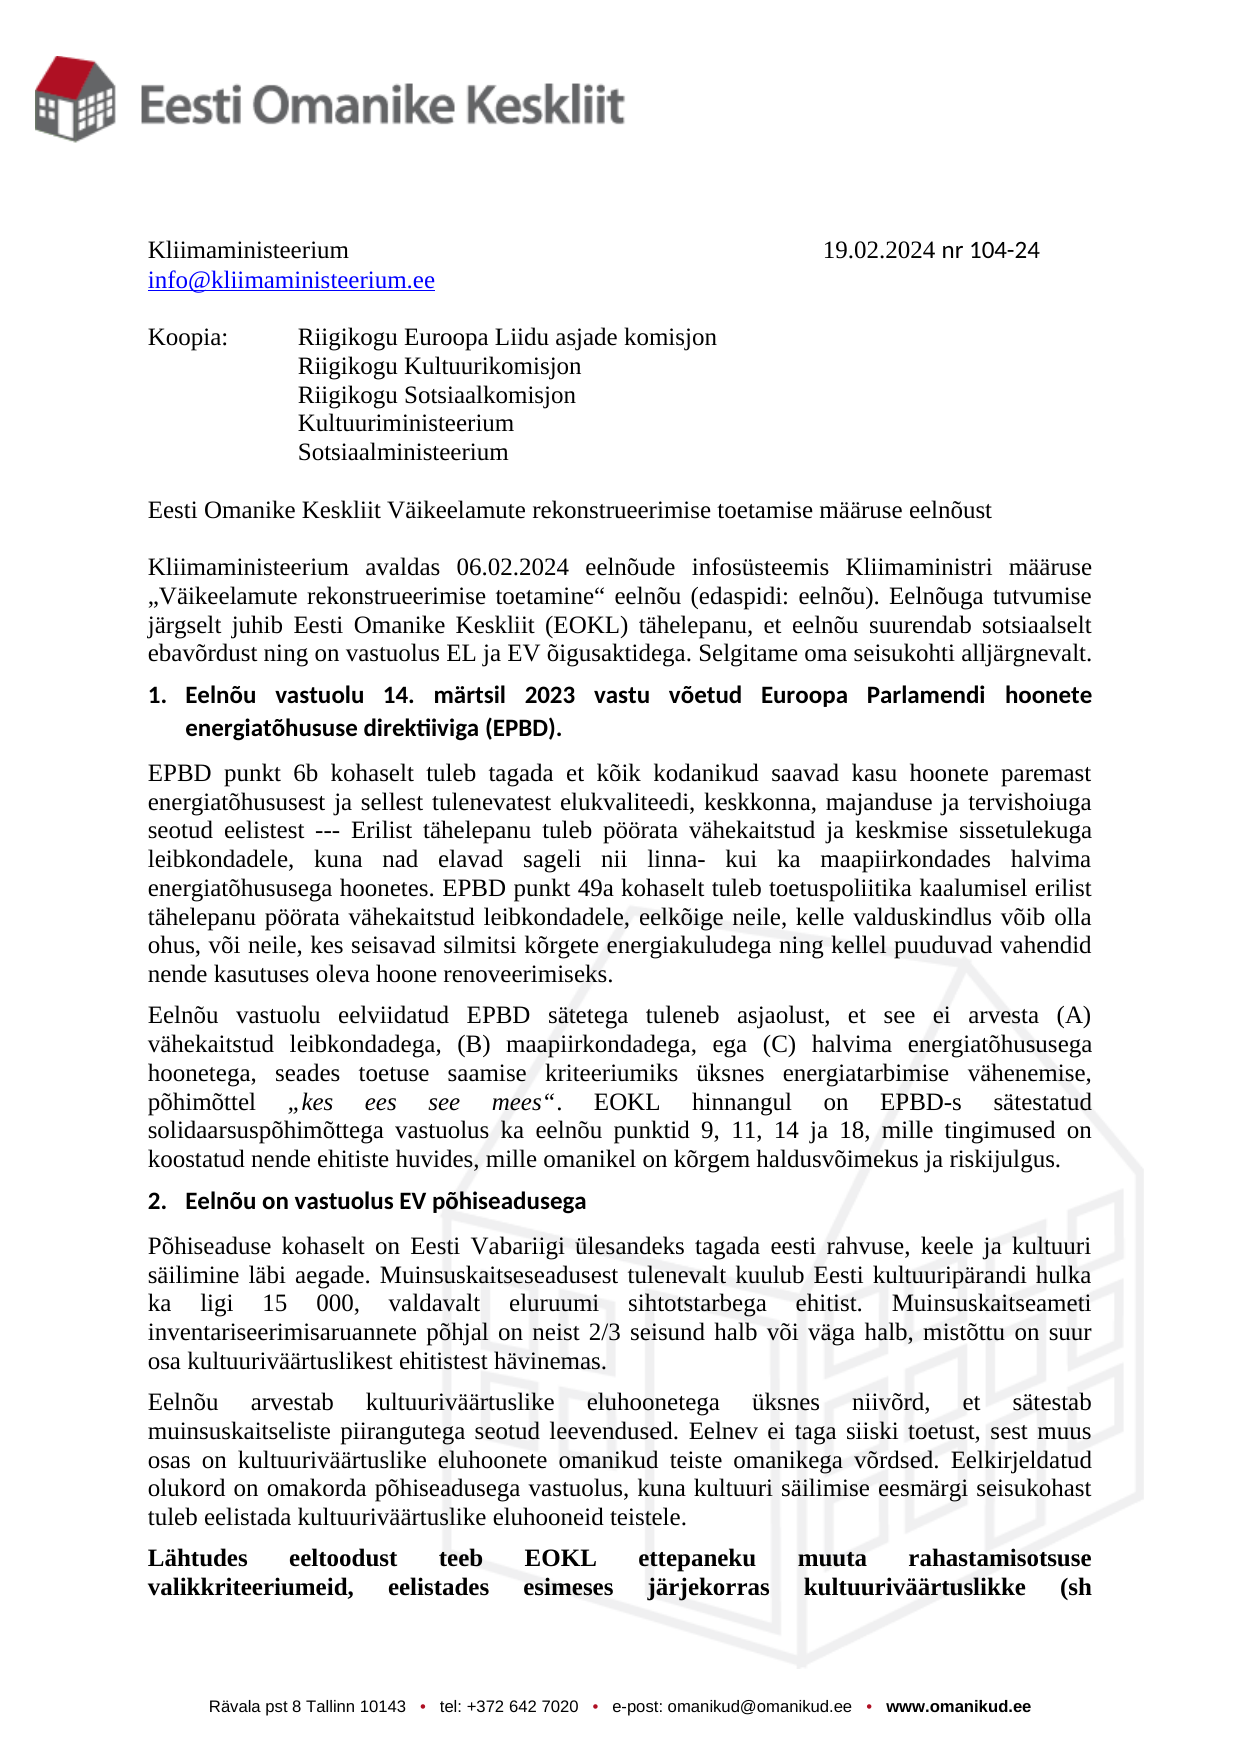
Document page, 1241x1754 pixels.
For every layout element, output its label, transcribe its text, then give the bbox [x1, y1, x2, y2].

text EPBD punkt 6b kohaselt tuleb tagada et kõik kodanikud saavad kasu hoonete paremast energiatõhususest ja sellest tulenevatest elukvaliteedi, keskkonna, majanduse ja tervishoiuga seotud eelistest --- Erilist tähelepanu tuleb pöörata vähekaitstud ja keskmise sissetulekuga leibkondadele, kuna nad elavad sageli nii linna- kui ka maapiirkondades halvima energiatõhususega hoonetes. EPBD punkt 49a kohaselt tuleb toetuspoliitika kaalumisel erilist tähelepanu pöörata vähekaitstud leibkondadele, eelkõige neile, kelle valduskindlus võib olla ohus, või neile, kes seisavad silmitsi kõrgete energiakuludega ning kellel puuduvad vahendid nende kasutuses oleva hoone renoveerimiseks. [148, 758, 1093, 988]
text Sotsiaalministeerium [223, 437, 1093, 466]
text Eelnõu arvestab kultuuriväärtuslike eluhoonetega üksnes niivõrd, et sätestab muinsuskaitseliste piirangutega seotud leevendused. Eelnev ei taga siiski toetust, sest muus osas on kultuuriväärtuslike eluhoonete omanikud teiste omanikega võrdsed. Eelkirjeldatud olukord on omakorda põhiseadusega vastuolus, kuna kultuuri säilimise eesmärgi seisukohast tuleb eelistada kultuuriväärtuslike eluhooneid teistele. [148, 1387, 1093, 1531]
text Koopia: Riigikogu Euroopa Liidu asjade komisjon [148, 322, 1093, 351]
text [148, 1543, 1093, 1601]
text Eelnõu vastuolu eelviidatud EPBD sätetega tuleneb asjaolust, et see ei arvesta (A) vähekaitstud leibkondadega, (B) maapiirkondadega, ega (C) halvima energiatõhususega hoonetega, seades toetuse saamise kriteeriumiks üksnes energiatarbimise vähenemise, põhimõttel „kes ees see mees“. EOKL hinnangul on EPBD-s sätestatud solidaarsuspõhimõttega vastuolus ka eelnõu punktid 9, 11, 14 ja 18, mille tingimused on koostatud nende ehitiste huvides, mille omanikel on kõrgem haldusvõimekus ja riskijulgus. [148, 1001, 1093, 1173]
list Eelnõu on vastuolus EV põhiseadusega [148, 1186, 1093, 1216]
text info@kliimaministeerium.ee [148, 265, 1093, 293]
text Kultuuriministeerium [223, 408, 1093, 437]
text Põhiseaduse kohaselt on Eesti Vabariigi ülesandeks tagada eesti rahvuse, keele ja kultuuri säilimine läbi aegade. Muinsuskaitseseadusest tulenevalt kuulub Eesti kultuuripärandi hulka ka ligi 15 000, valdavalt eluruumi sihtotstarbega ehitist. Muinsuskaitseameti inventariseerimisaruannete põhjal on neist 2/3 seisund halb või väga halb, mistõttu on suur osa kultuuriväärtuslikest ehitistest hävinemas. [148, 1231, 1093, 1375]
text Kliimaministeerium 19.02.2024 nr 104-24 [148, 234, 1093, 265]
text Riigikogu Kultuurikomisjon [148, 351, 1093, 380]
text Eesti Omanike Keskliit Väikeelamute rekonstrueerimise toetamise määruse eelnõust [148, 495, 1093, 523]
text Kliimaministeerium avaldas 06.02.2024 eelnõude infosüsteemis Kliimaministri määruse „Väikeelamute rekonstrueerimise toetamine“ eelnõu (edaspidi: eelnõu). Eelnõuga tutvumise järgselt juhib Eesti Omanike Keskliit (EOKL) tähelepanu, et eelnõu suurendab sotsiaalselt ebavõrdust ning on vastuolus EL ja EV õigusaktidega. Selgitame oma seisukohti alljärgnevalt. [148, 552, 1093, 667]
list Eelnõu vastuolu 14. märtsil 2023 vastu võetud Euroopa Parlamendi hoonete energiatõhususe direktiiviga (EPBD). [148, 680, 1093, 743]
text Riigikogu Sotsiaalkomisjon [223, 380, 1093, 408]
